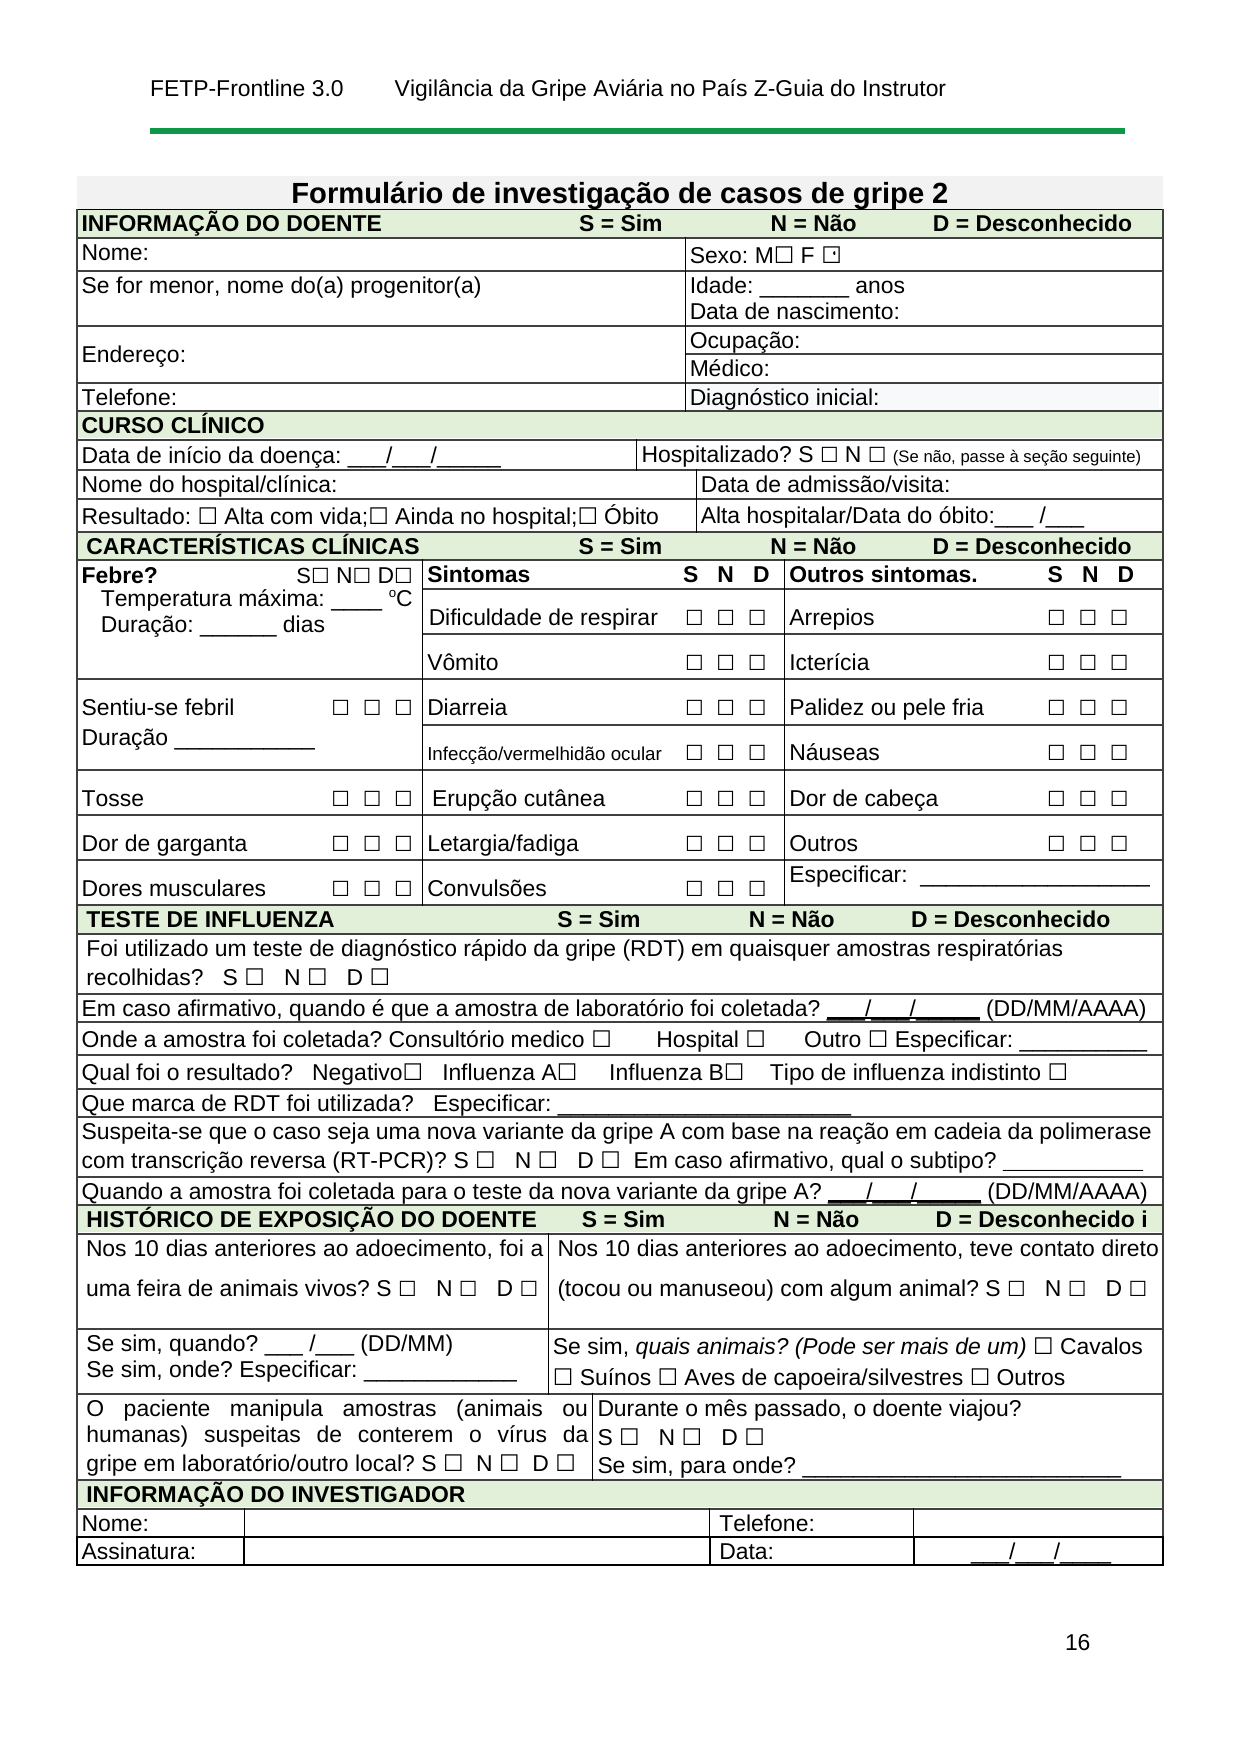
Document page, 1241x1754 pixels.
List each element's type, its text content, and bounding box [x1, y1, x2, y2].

table_cell Dor de garganta [78, 816, 422, 859]
table_cell Sexo: M F [686, 239, 1162, 270]
table_cell Se sim, quais animais? (Pode ser mais de um) Cavalos Suínos Aves de capoeira/silvestres Outros [549, 1330, 1162, 1393]
table_cell [245, 1538, 709, 1564]
table_cell Assinatura: [78, 1538, 243, 1564]
table_cell Dificuldade de respirar [423, 590, 784, 633]
table_cell Em caso afirmativo, quando é que a amostra de laboratório foi coletada? ___/___/_____ (DD/MM/AAAA) [78, 995, 1162, 1021]
table_cell Data de início da doença: ___/___/_____ [78, 441, 636, 469]
table_cell Palidez ou pele fria [785, 680, 1162, 723]
table_cell Convulsões [423, 861, 784, 904]
table_cell Endereço: [78, 327, 685, 382]
table_cell Suspeita-se que o caso seja uma nova variante da gripe A com base na reação em cadeia da polimerase com transcrição reversa (RT-PCR)? S N D Em caso afirmativo, qual o subtipo? ___________ [78, 1118, 1162, 1176]
table_cell Hospitalizado? S N (Se não, passe à seção seguinte) [637, 441, 1162, 469]
table_cell Foi utilizado um teste de diagnóstico rápido da gripe (RDT) em quaisquer amostras respiratórias recolhidas? S N D [78, 935, 1162, 992]
table_cell Nome do hospital/clínica: [78, 471, 696, 497]
table_cell Data de admissão/visita: [697, 471, 1162, 497]
table_cell Qual foi o resultado? Negativo Influenza A Influenza B Tipo de influenza indistinto [78, 1056, 1162, 1087]
table_cell Sentiu-se febril Duração ___________ [78, 680, 422, 769]
table_cell Nos 10 dias anteriores ao adoecimento, teve contato direto (tocou ou manuseou) com algum animal? S N D [549, 1235, 1162, 1328]
table_cell Dor de cabeça [785, 771, 1162, 814]
table_cell Náuseas [785, 726, 1162, 769]
table_cell CURSO CLÍNICO [78, 412, 1162, 438]
table_cell Se sim, quando? ___ /___ (DD/MM) Se sim, onde? Especificar: ____________ [78, 1330, 548, 1393]
table_cell Infecção/vermelhidão ocular [423, 726, 784, 769]
table_cell Nome: [78, 239, 685, 270]
table_cell Médico: [686, 355, 1162, 382]
table_cell Durante o mês passado, o doente viajou? S N D Se sim, para onde? _________________________ [593, 1395, 1162, 1479]
table_cell Sintomas S N D [423, 561, 784, 588]
table_cell Se for menor, nome do(a) progenitor(a) [78, 272, 685, 325]
table_cell INFORMAÇÃO DO INVESTIGADOR [78, 1481, 1162, 1507]
table_cell Alta hospitalar/Data do óbito:___ /___ [697, 500, 1162, 531]
table_cell O paciente manipula amostras (animais ou humanas) suspeitas de conterem o vírus da gripe em laboratório/outro local? S N D [78, 1395, 592, 1479]
table_cell Especificar: __________________ [785, 861, 1162, 904]
table_cell Data: [711, 1538, 913, 1564]
table_cell TESTE DE INFLUENZA S = Sim N = Não D = Desconhecido [78, 906, 1162, 933]
table_cell Dores musculares [78, 861, 422, 904]
table_cell CARACTERÍSTICAS CLÍNICAS S = Sim N = Não D = Desconhecido [78, 533, 1162, 559]
table_cell Outros [785, 816, 1162, 859]
table_cell Quando a amostra foi coletada para o teste da nova variante da gripe A? ___/___/_____ (DD/MM/AAAA) [78, 1178, 1162, 1204]
table_header Formulário de investigação de casos de gripe 2 [77, 176, 1163, 209]
table_cell Nos 10 dias anteriores ao adoecimento, foi a uma feira de animais vivos? S N D [78, 1235, 548, 1328]
table_cell Febre? S N D Temperatura máxima: ____ oC Duração: ______ dias [78, 561, 422, 678]
table_cell [914, 1510, 1162, 1536]
table_cell Erupção cutânea [423, 771, 784, 814]
table_cell Telefone: [710, 1510, 913, 1536]
table_cell Tosse [78, 771, 422, 814]
table_cell Resultado: Alta com vida; Ainda no hospital; Óbito [78, 500, 696, 531]
table_cell [245, 1510, 709, 1536]
table_cell Vômito [423, 635, 784, 678]
table_cell Arrepios [785, 590, 1162, 633]
table_cell HISTÓRICO DE EXPOSIÇÃO DO DOENTE S = Sim N = Não D = Desconhecido i [78, 1206, 1162, 1232]
table_cell Onde a amostra foi coletada? Consultório medico Hospital Outro Especificar: __________ [78, 1023, 1162, 1054]
table_cell Ocupação: [686, 327, 1162, 353]
table_cell Letargia/fadiga [423, 816, 784, 859]
table_cell Nome: [78, 1510, 244, 1536]
table_cell Idade: _______ anos Data de nascimento: [686, 272, 1162, 325]
table_cell Diarreia [423, 680, 784, 723]
table_cell Icterícia [785, 635, 1162, 678]
table_cell Outros sintomas. S N D [785, 561, 1162, 588]
table_cell ___/___/____ [915, 1538, 1162, 1564]
table_cell INFORMAÇÃO DO DOENTE S = Sim N = Não D = Desconhecido [78, 210, 1162, 237]
table_cell Telefone: [78, 384, 685, 410]
table_cell Que marca de RDT foi utilizada? Especificar: _______________________ [78, 1090, 1162, 1116]
